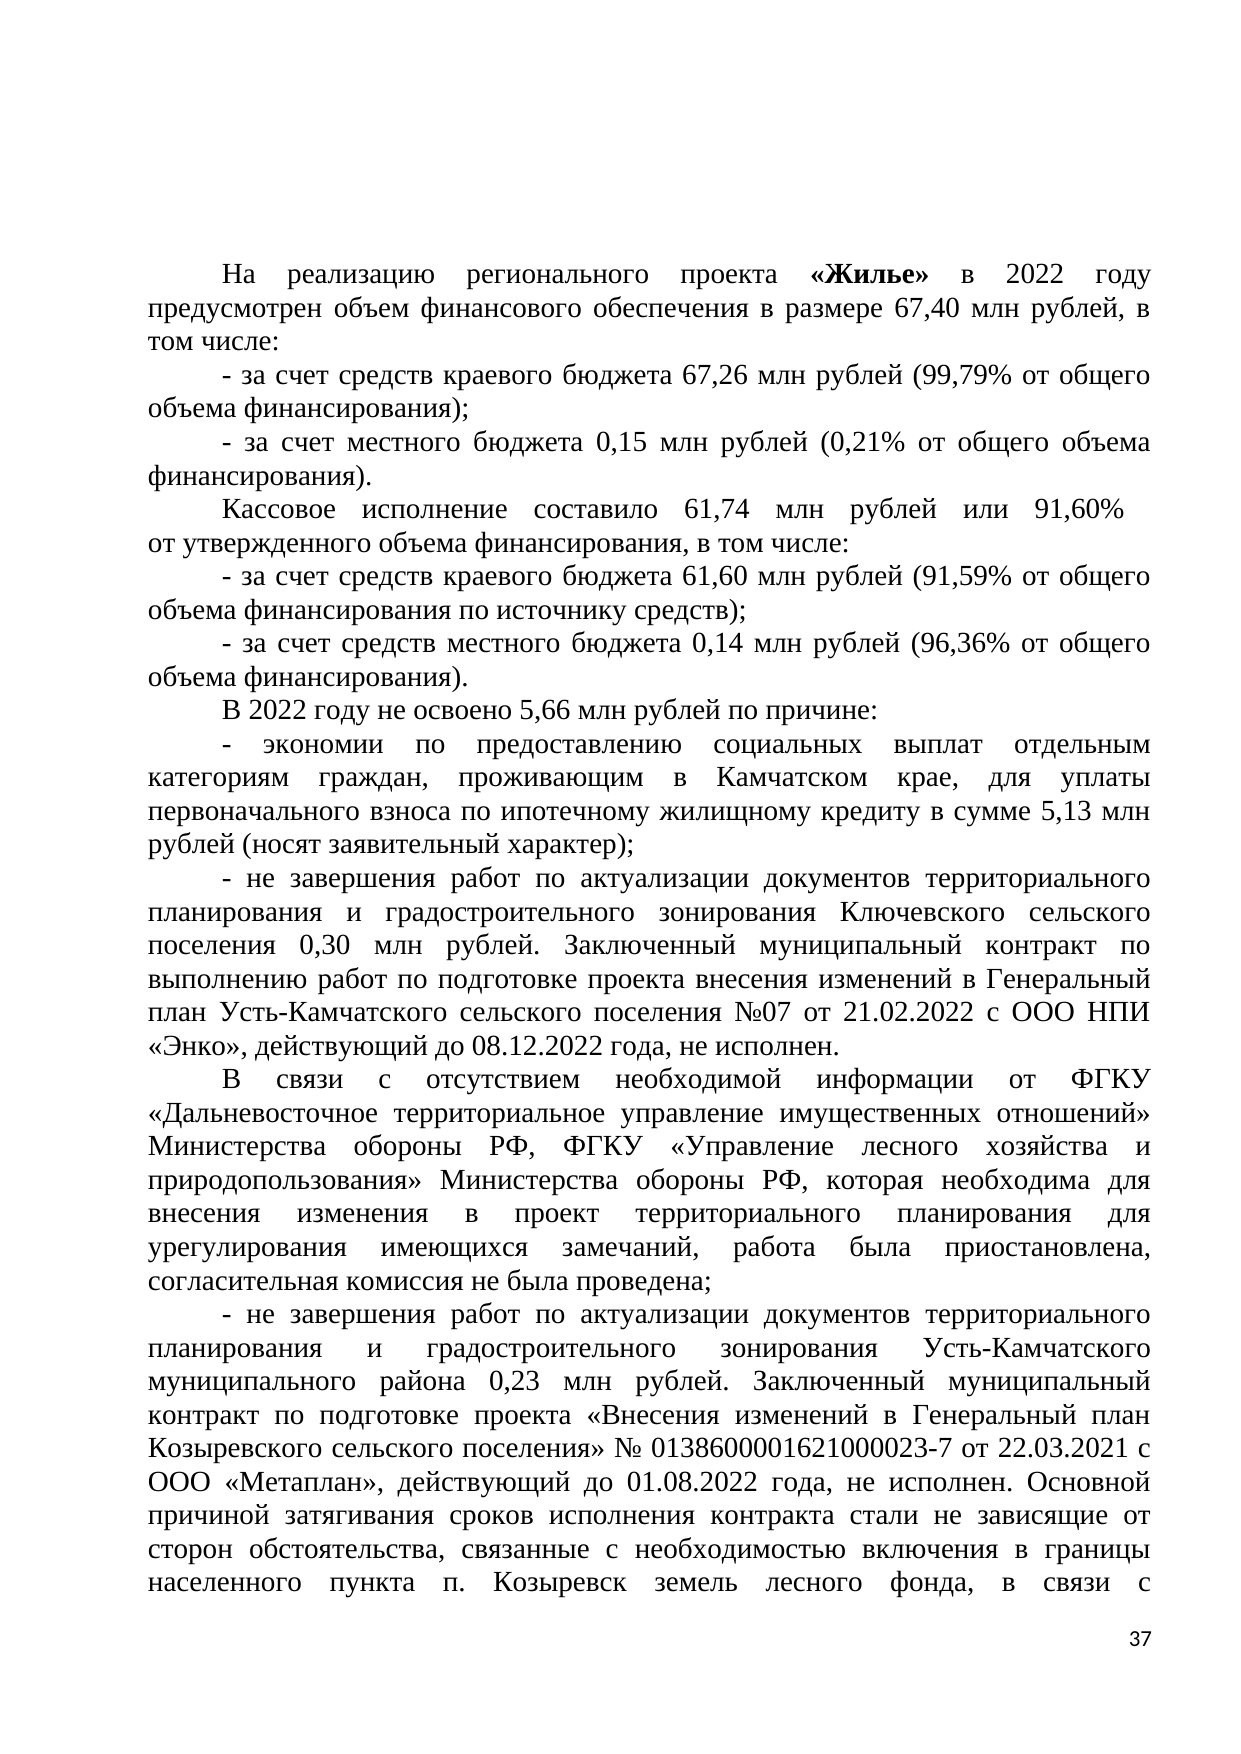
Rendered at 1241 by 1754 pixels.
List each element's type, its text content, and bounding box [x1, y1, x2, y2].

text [148, 1296, 1152, 1598]
text - за счет средств местного бюджета 0,14 млн рублей (96,36% от общего объема финансирования). [148, 625, 1152, 692]
text - не завершения работ по актуализации документов территориального планирования и градостроительного зонирования Ключевского сельского поселения 0,30 млн рублей. Заключенный муниципальный контракт по выполнению работ по подготовке проекта внесения изменений в Генеральный план Усть-Камчатского сельского поселения №07 от 21.02.2022 с ООО НПИ «Энко», действующий до 08.12.2022 года, не исполнен. [148, 860, 1152, 1061]
text На реализацию регионального проекта «Жилье» в 2022 году предусмотрен объем финансового обеспечения в размере 67,40 млн рублей, в том числе: [148, 256, 1152, 357]
text - за счет средств краевого бюджета 61,60 млн рублей (91,59% от общего объема финансирования по источнику средств); [148, 558, 1152, 625]
text В 2022 году не освоено 5,66 млн рублей по причине: [148, 692, 1152, 726]
text Кассовое исполнение составило 61,74 млн рублей или 91,60% от утвержденного объема финансирования, в том числе: [148, 491, 1152, 558]
text - за счет средств краевого бюджета 67,26 млн рублей (99,79% от общего объема финансирования); [148, 357, 1152, 424]
text В связи с отсутствием необходимой информации от ФГКУ «Дальневосточное территориальное управление имущественных отношений» Министерства обороны РФ, ФГКУ «Управление лесного хозяйства и природопользования» Министерства обороны РФ, которая необходима для внесения изменения в проект территориального планирования для урегулирования имеющихся замечаний, работа была приостановлена, согласительная комиссия не была проведена; [148, 1061, 1152, 1296]
text - экономии по предоставлению социальных выплат отдельным категориям граждан, проживающим в Камчатском крае, для уплаты первоначального взноса по ипотечному жилищному кредиту в сумме 5,13 млн рублей (носят заявительный характер); [148, 726, 1152, 860]
text - за счет местного бюджета 0,15 млн рублей (0,21% от общего объема финансирования). [148, 424, 1152, 491]
